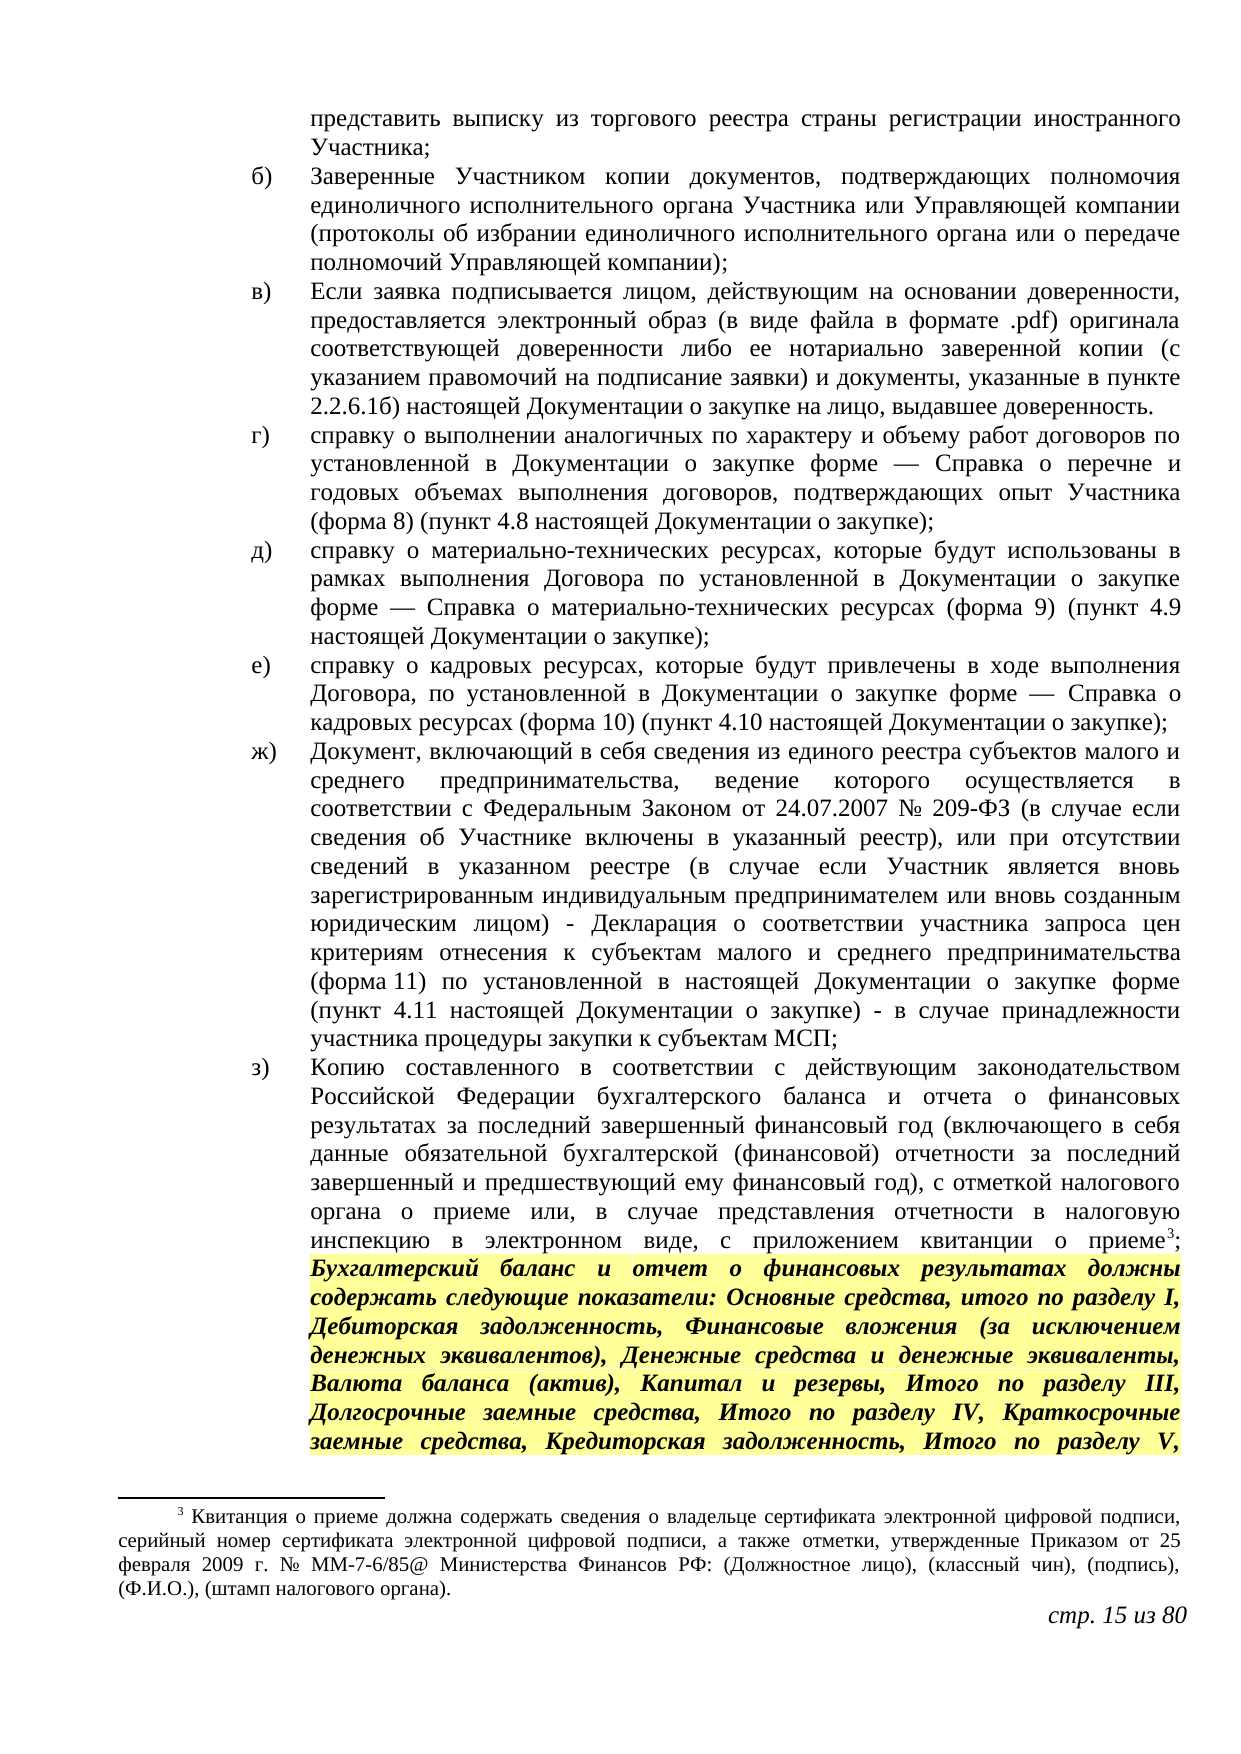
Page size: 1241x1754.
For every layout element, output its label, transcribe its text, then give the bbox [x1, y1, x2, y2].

list Документ, включающий в себя сведения из единого реестра субъектов малого и среднего предпринимательства, ведение которого осуществляется в соответствии с Федеральным Законом от 24.07.2007 № 209-ФЗ (в случае если сведения об Участнике включены в указанный реестр), или при отсутствии сведений в указанном реестре (в случае если Участник является вновь зарегистрированным индивидуальным предпринимателем или вновь созданным юридическим лицом) - Декларация о соответствии участника запроса цен критериям отнесения к субъектам малого и среднего предпринимательства (форма 11) по установленной в настоящей Документации о закупке форме (пункт 4.11 настоящей Документации о закупке) - в случае принадлежности участника процедуры закупки к субъектам МСП; [251, 736, 1181, 1052]
list справку о кадровых ресурсах, которые будут привлечены в ходе выполнения Договора, по установленной в Документации о закупке форме — Справка о кадровых ресурсах (форма 10) (пункт 4.10 настоящей Документации о закупке); [251, 650, 1181, 736]
list справку о выполнении аналогичных по характеру и объему работ договоров по установленной в Документации о закупке форме — Справка о перечне и годовых объемах выполнения договоров, подтверждающих опыт Участника (форма 8) (пункт 4.8 настоящей Документации о закупке); [251, 420, 1181, 535]
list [251, 1052, 1181, 1455]
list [251, 103, 1181, 161]
list Если заявка подписывается лицом, действующим на основании доверенности, предоставляется электронный образ (в виде файла в формате .pdf) оригинала соответствующей доверенности либо ее нотариально заверенной копии (с указанием правомочий на подписание заявки) и документы, указанные в пункте 2.2.6.1б) настоящей Документации о закупке на лицо, выдавшее доверенность. [251, 276, 1181, 420]
list Заверенные Участником копии документов, подтверждающих полномочия единоличного исполнительного органа Участника или Управляющей компании (протоколы об избрании единоличного исполнительного органа или о передаче полномочий Управляющей компании); [251, 161, 1181, 276]
list справку о материально-технических ресурсах, которые будут использованы в рамках выполнения Договора по установленной в Документации о закупке форме — Справка о материально-технических ресурсах (форма 9) (пункт 4.9 настоящей Документации о закупке); [251, 535, 1181, 650]
